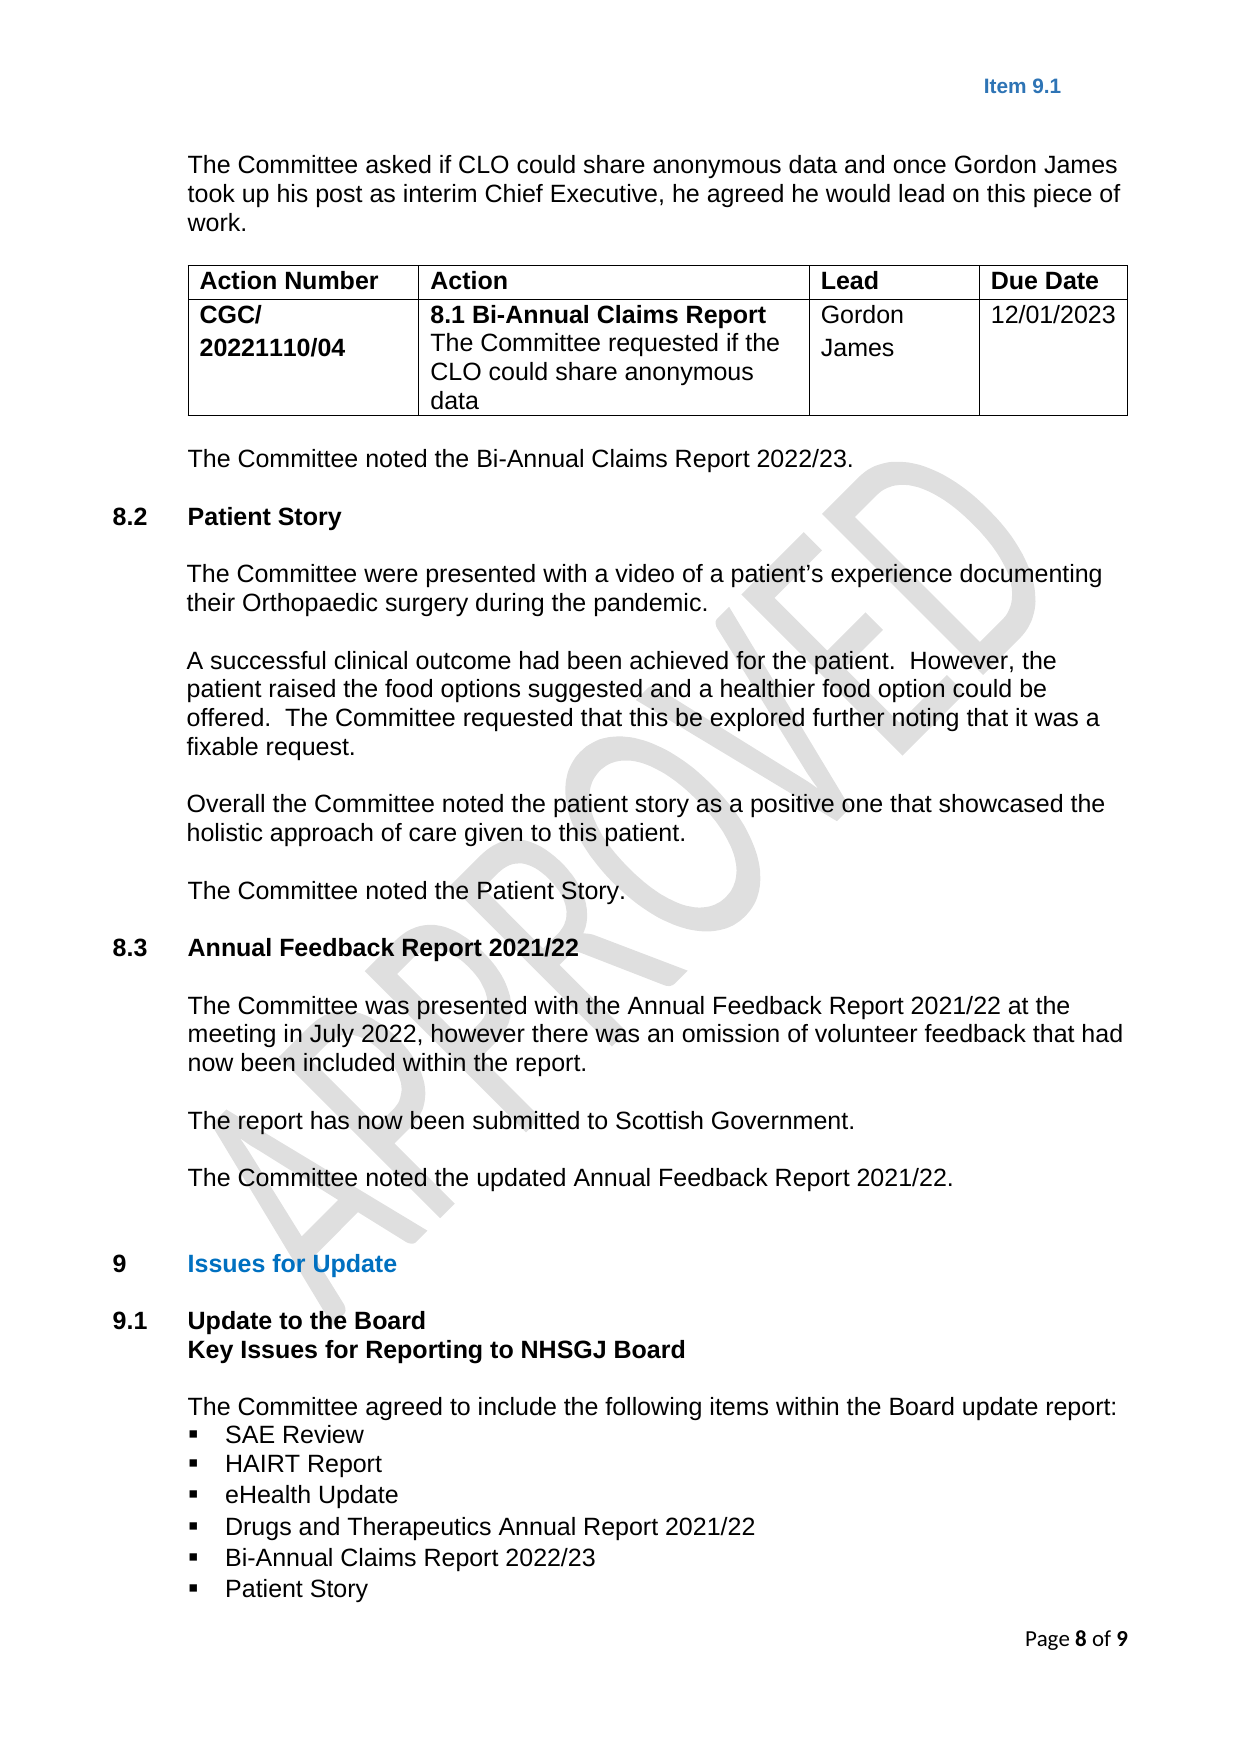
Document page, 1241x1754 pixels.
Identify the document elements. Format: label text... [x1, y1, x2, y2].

text The report has now been submitted to Scottish Government. [187, 1106, 1128, 1134]
text The Committee agreed to include the following items within the Board update report: [112, 1392, 1128, 1421]
table_header Action [419, 266, 809, 299]
text 8.2 Patient Story [112, 502, 1128, 531]
text The Committee noted the Patient Story. [187, 876, 1128, 904]
text Overall the Committee noted the patient story as a positive one that showcased the holistic approach of care given to this patient. [186, 789, 1128, 847]
list Issues for Update [112, 1249, 1128, 1277]
text A successful clinical outcome had been achieved for the patient. However, the patient raised the food options suggested and a healthier food option could be offered. The Committee requested that this be explored further noting that it was a fixable request. [186, 646, 1128, 761]
table_header Due Date [980, 266, 1127, 299]
text The Committee noted the updated Annual Feedback Report 2021/22. [187, 1162, 1128, 1191]
list SAE Review [187, 1421, 1128, 1449]
list Patient Story [187, 1574, 1128, 1603]
list The Committee asked if CLO could share anonymous data and once Gordon James took up his post as interim Chief Executive, he agreed he would lead on this piece of work. [187, 150, 1128, 236]
list Bi-Annual Claims Report 2022/23 [187, 1543, 1128, 1572]
table_header Action Number [189, 266, 418, 299]
text The Committee were presented with a video of a patient’s experience documenting their Orthopaedic surgery during the pandemic. [186, 559, 1128, 617]
list HAIRT Report [187, 1449, 1128, 1478]
table_cell 8.1 Bi-Annual Claims Report The Committee requested if the CLO could share anonymous data [419, 300, 809, 415]
text Key Issues for Reporting to NHSGJ Board [112, 1335, 1128, 1392]
table_cell Gordon James [810, 300, 979, 415]
list Drugs and Therapeutics Annual Report 2021/22 [187, 1512, 1128, 1541]
table_header Lead [810, 266, 979, 299]
text 9.1 Update to the Board [112, 1306, 1128, 1335]
table_cell CGC/20221110/04 [189, 300, 418, 415]
list eHealth Update [187, 1481, 1128, 1509]
text 8.3 Annual Feedback Report 2021/22 [112, 933, 1128, 962]
text The Committee was presented with the Annual Feedback Report 2021/22 at the meeting in July 2022, however there was an omission of volunteer feedback that had now been included within the report. [187, 991, 1128, 1077]
list The Committee noted the Bi-Annual Claims Report 2022/23. [187, 444, 1128, 473]
table_cell 12/01/2023 [980, 300, 1127, 415]
